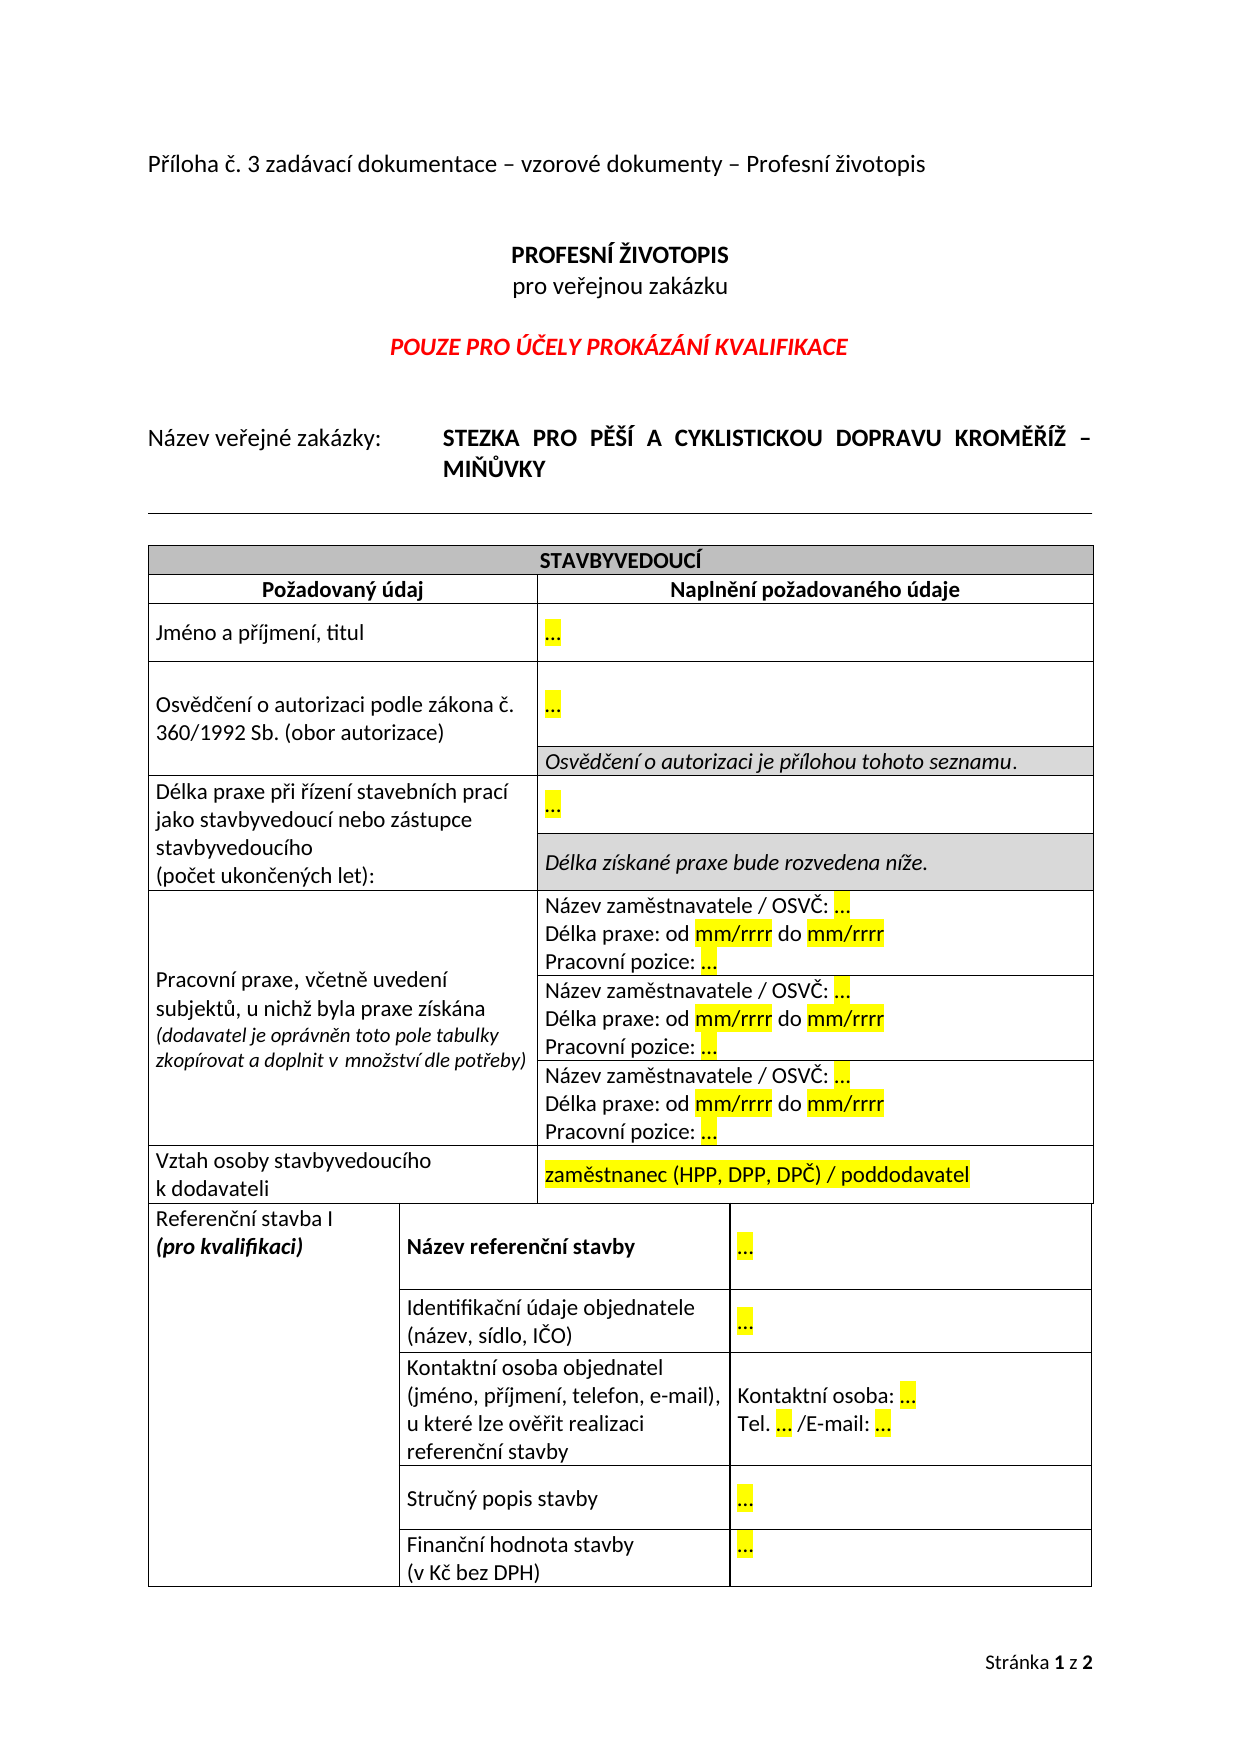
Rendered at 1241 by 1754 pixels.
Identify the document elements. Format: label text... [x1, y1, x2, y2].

table_cell Stručný popis stavby [400, 1466, 729, 1529]
table_cell zaměstnanec (HPP, DPP, DPČ) / poddodavatel [538, 1146, 1093, 1203]
text Příloha č. 3 zadávací dokumentace – vzorové dokumenty – Profesní životopis [148, 148, 1092, 178]
table_cell Naplnění požadovaného údaje [538, 575, 1093, 603]
table_cell Délka praxe při řízení stavebních prací jako stavbyvedoucí nebo zástupce stavbyvedoucího (počet ukončených let): [149, 776, 537, 890]
table_cell Délka získané praxe bude rozvedena níže. [538, 834, 1093, 890]
table_cell Osvědčení o autorizaci je přílohou tohoto seznamu. [538, 747, 1093, 775]
table_cell Kontaktní osoba: … Tel. … /E-mail: … [731, 1353, 1091, 1465]
text Profesní životopis [148, 239, 1092, 270]
table_cell Název zaměstnavatele / OSVČ: … Délka praxe: od mm/rrrr do mm/rrrr Pracovní pozice: … [538, 976, 1093, 1060]
table_cell Název zaměstnavatele / OSVČ: … Délka praxe: od mm/rrrr do mm/rrrr Pracovní pozice: … [538, 891, 1093, 975]
table_cell Jméno a příjmení, titul [149, 604, 537, 661]
table_cell … [538, 776, 1093, 832]
table_header stavbyvedoucí [149, 546, 1093, 574]
table_cell Identifikační údaje objednatele (název, sídlo, IČO) [400, 1290, 729, 1352]
table_cell Referenční stavba I (pro kvalifikaci) [149, 1204, 399, 1586]
table_cell Finanční hodnota stavby (v Kč bez DPH) [400, 1530, 729, 1586]
table_cell Pracovní praxe, včetně uvedení subjektů, u nichž byla praxe získána (dodavatel je oprávněn toto pole tabulky zkopírovat a doplnit v množství dle potřeby) [149, 891, 537, 1145]
table_cell Kontaktní osoba objednatel (jméno, příjmení, telefon, e-mail), u které lze ověřit realizaci referenční stavby [400, 1353, 729, 1465]
table_cell … [538, 604, 1093, 661]
table_cell Název referenční stavby [400, 1204, 729, 1288]
table_cell Název zaměstnavatele / OSVČ: … Délka praxe: od mm/rrrr do mm/rrrr Pracovní pozice: … [538, 1061, 1093, 1145]
text Název veřejné zakázky: STEZKA PRO PĚŠÍ A CYKLISTICKOU DOPRAVU KROMĚŘÍŽ – MIŇŮVKY [148, 422, 1092, 483]
text pro veřejnou zakázku [148, 270, 1092, 300]
table_cell … [731, 1204, 1091, 1288]
text pouze pro účely prokázání kvalifikace [148, 331, 1092, 361]
table_cell … [731, 1466, 1091, 1529]
table_cell Osvědčení o autorizaci podle zákona č. 360/1992 Sb. (obor autorizace) [149, 662, 537, 775]
table_cell Požadovaný údaj [149, 575, 537, 603]
table_cell … [731, 1530, 1091, 1586]
table_cell … [731, 1290, 1091, 1352]
table_cell … [538, 662, 1093, 746]
table_cell Vztah osoby stavbyvedoucího k dodavateli [149, 1146, 537, 1203]
